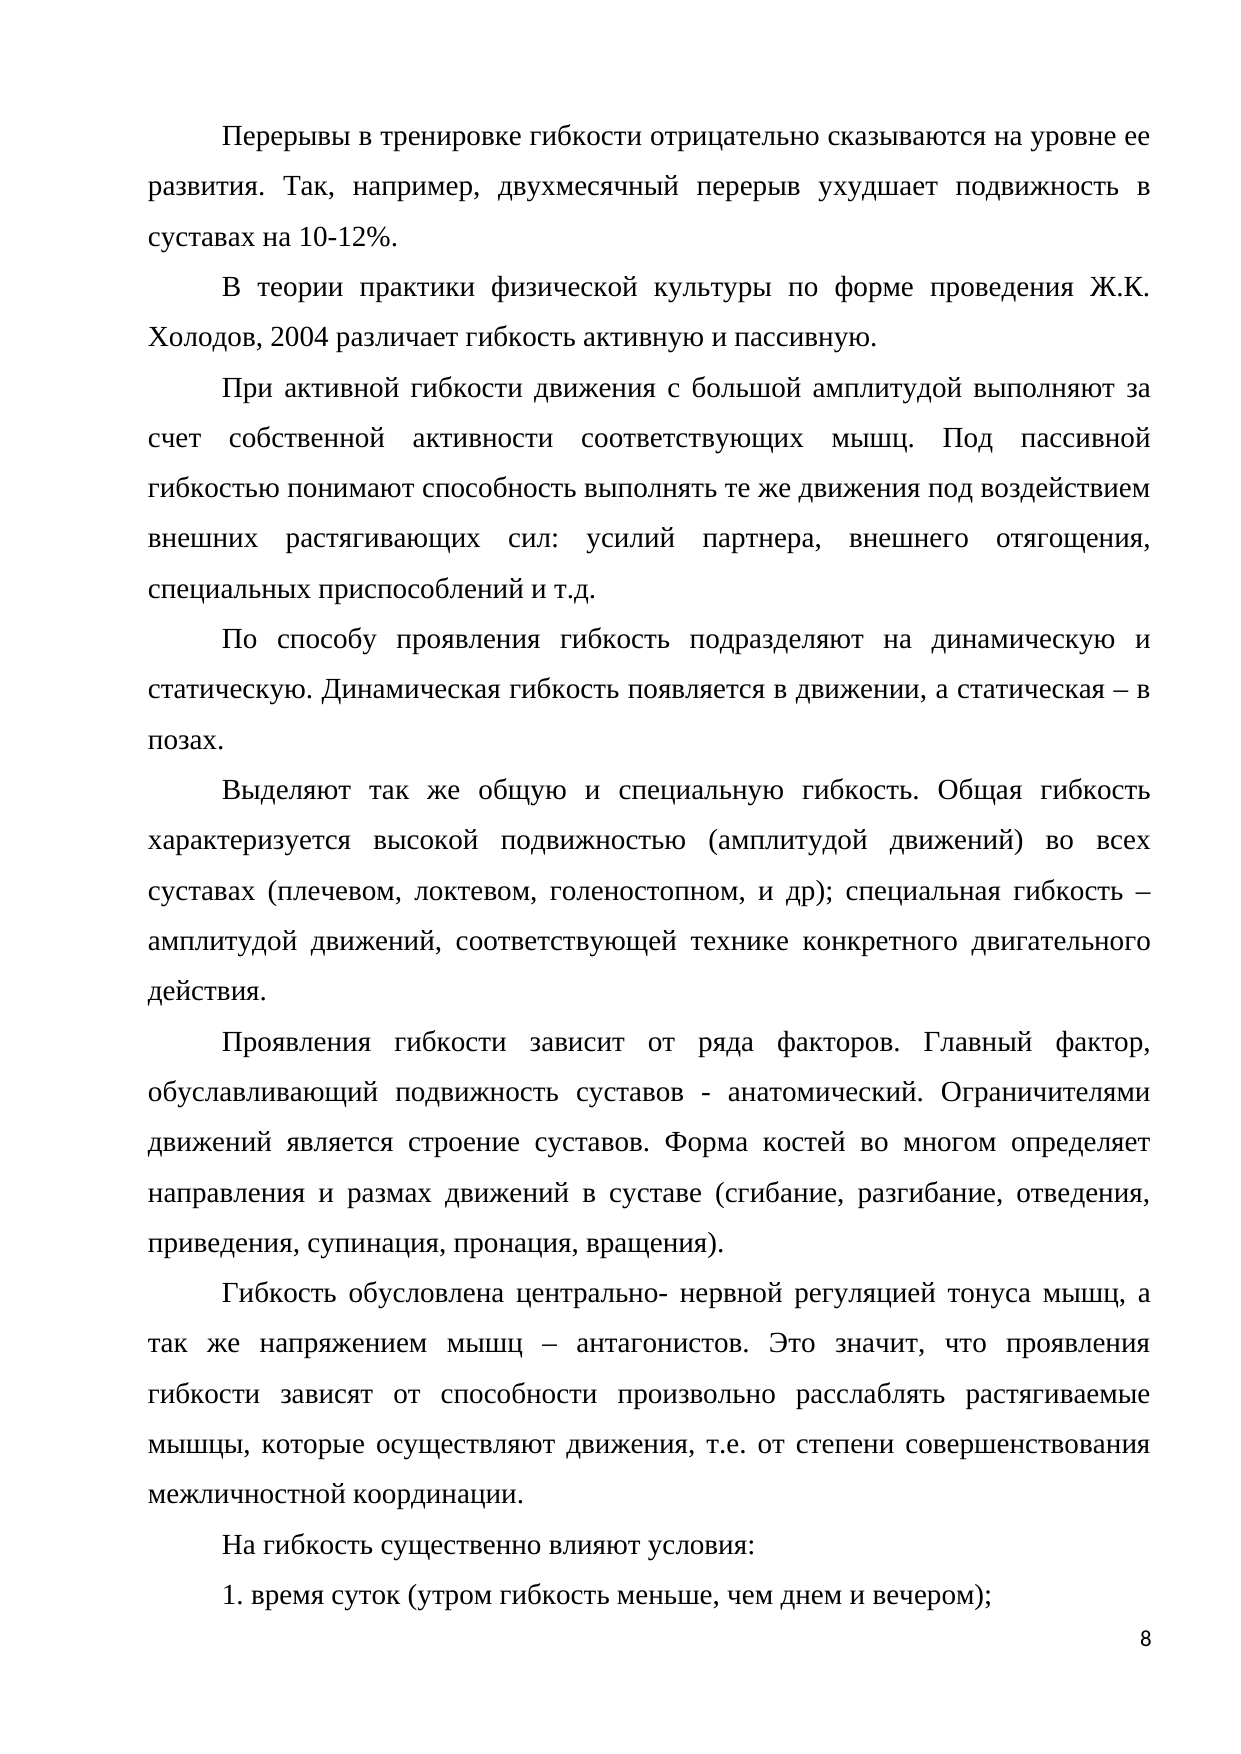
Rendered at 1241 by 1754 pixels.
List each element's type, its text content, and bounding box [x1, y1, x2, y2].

text Перерывы в тренировке гибкости отрицательно сказываются на уровне ее развития. Так, например, двухмесячный перерыв ухудшает подвижность в суставах на 10-12%. [148, 118, 1152, 252]
text Проявления гибкости зависит от ряда факторов. Главный фактор, обуславливающий подвижность суставов - анатомический. Ограничителями движений является строение суставов. Форма костей во многом определяет направления и размах движений в суставе (сгибание, разгибание, отведения, приведения, супинация, пронация, вращения). [148, 1024, 1152, 1258]
text На гибкость существенно влияют условия: [148, 1527, 1152, 1560]
text Выделяют так же общую и специальную гибкость. Общая гибкость характеризуется высокой подвижностью (амплитудой движений) во всех суставах (плечевом, локтевом, голеностопном, и др); специальная гибкость – амплитудой движений, соответствующей технике конкретного двигательного действия. [148, 772, 1152, 1007]
text Гибкость обусловлена центрально- нервной регуляцией тонуса мышц, а так же напряжением мышц – антагонистов. Это значит, что проявления гибкости зависят от способности произвольно расслаблять растягиваемые мышцы, которые осуществляют движения, т.е. от степени совершенствования межличностной координации. [148, 1275, 1152, 1510]
text В теории практики физической культуры по форме проведения Ж.К. Холодов, 2004 различает гибкость активную и пассивную. [148, 269, 1152, 353]
text 1. время суток (утром гибкость меньше, чем днем и вечером); [148, 1577, 1152, 1611]
text По способу проявления гибкость подразделяют на динамическую и статическую. Динамическая гибкость появляется в движении, а статическая – в позах. [148, 621, 1152, 755]
text При активной гибкости движения с большой амплитудой выполняют за счет собственной активности соответствующих мышц. Под пассивной гибкостью понимают способность выполнять те же движения под воздействием внешних растягивающих сил: усилий партнера, внешнего отягощения, специальных приспособлений и т.д. [148, 370, 1152, 604]
